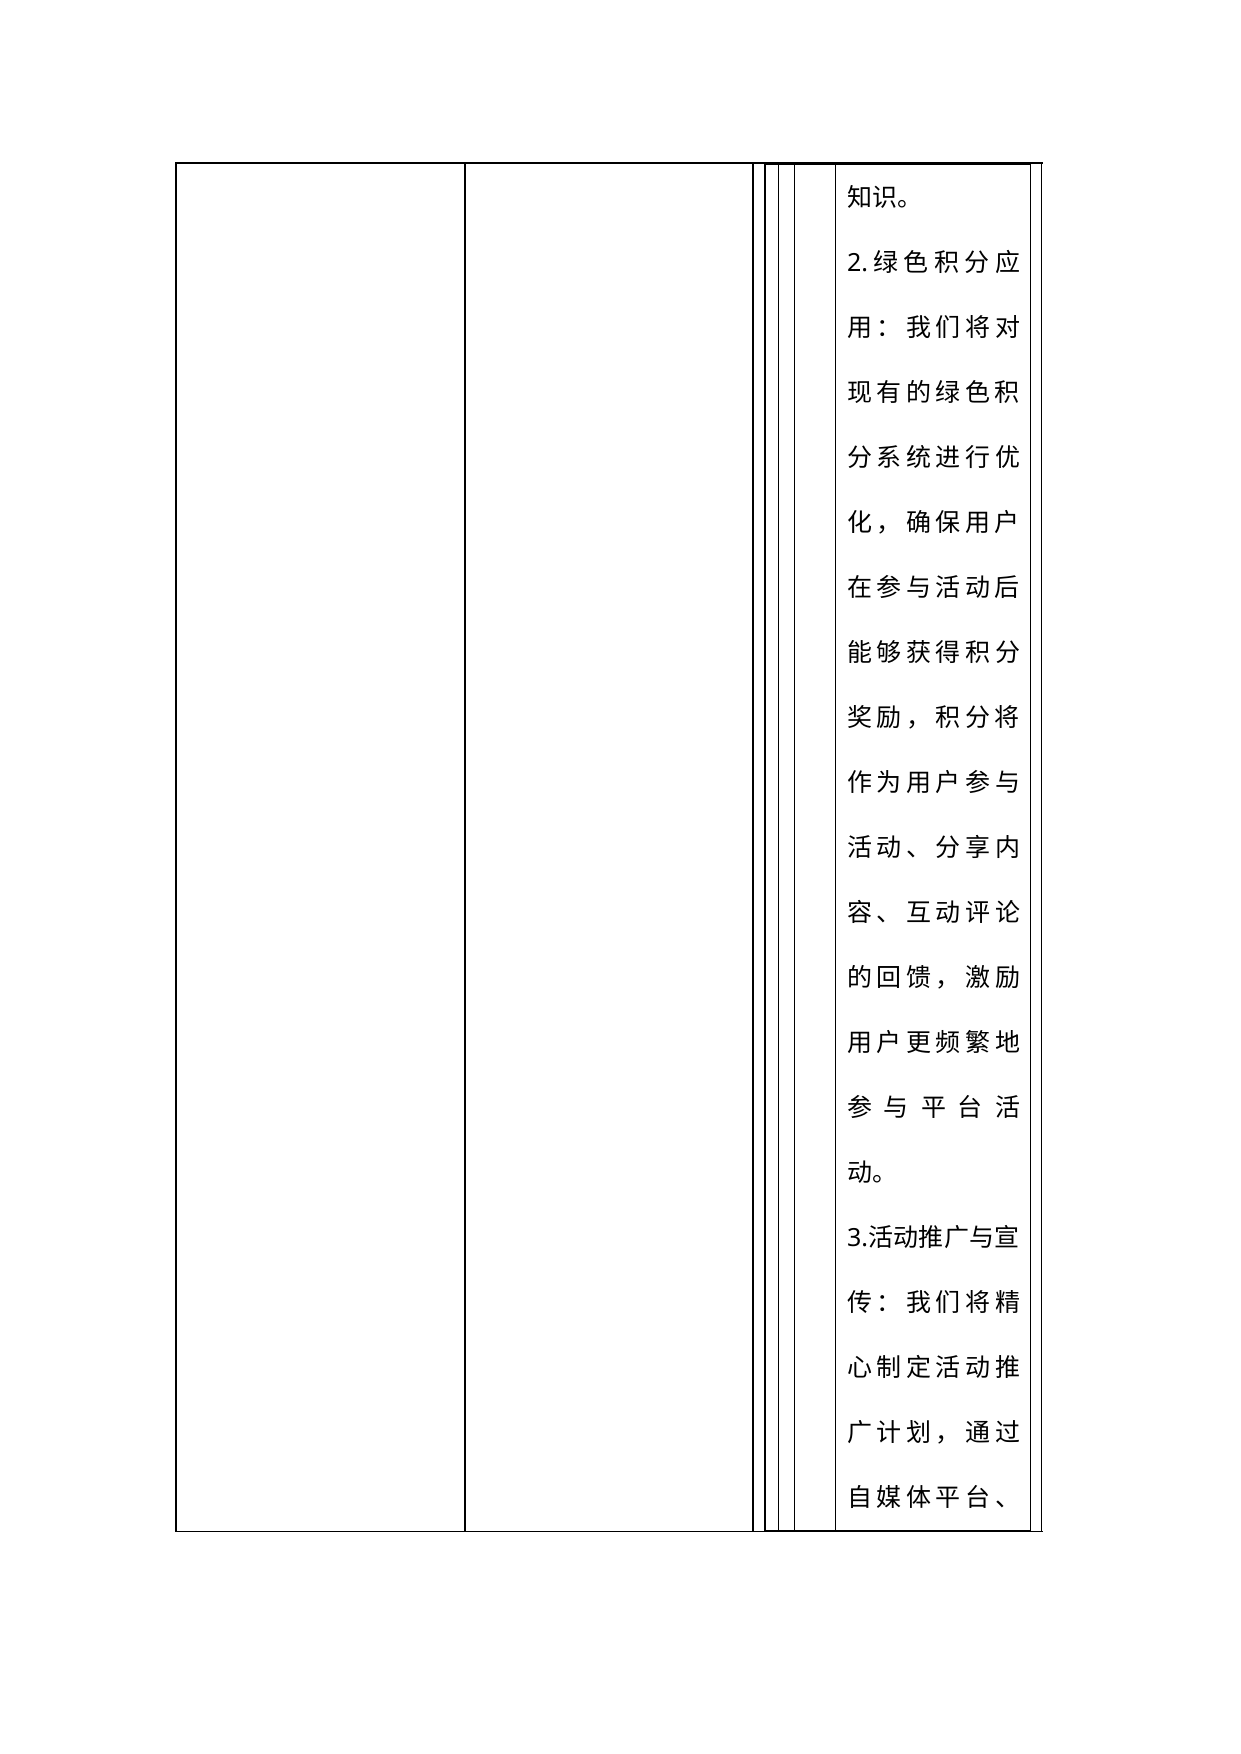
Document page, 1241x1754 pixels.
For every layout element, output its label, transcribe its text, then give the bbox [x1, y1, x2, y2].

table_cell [836, 165, 1030, 1530]
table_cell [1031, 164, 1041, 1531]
table_cell [177, 164, 464, 1531]
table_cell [795, 165, 835, 1530]
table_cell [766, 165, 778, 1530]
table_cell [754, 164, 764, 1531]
table_cell 1 [466, 164, 752, 1531]
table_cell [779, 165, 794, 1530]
